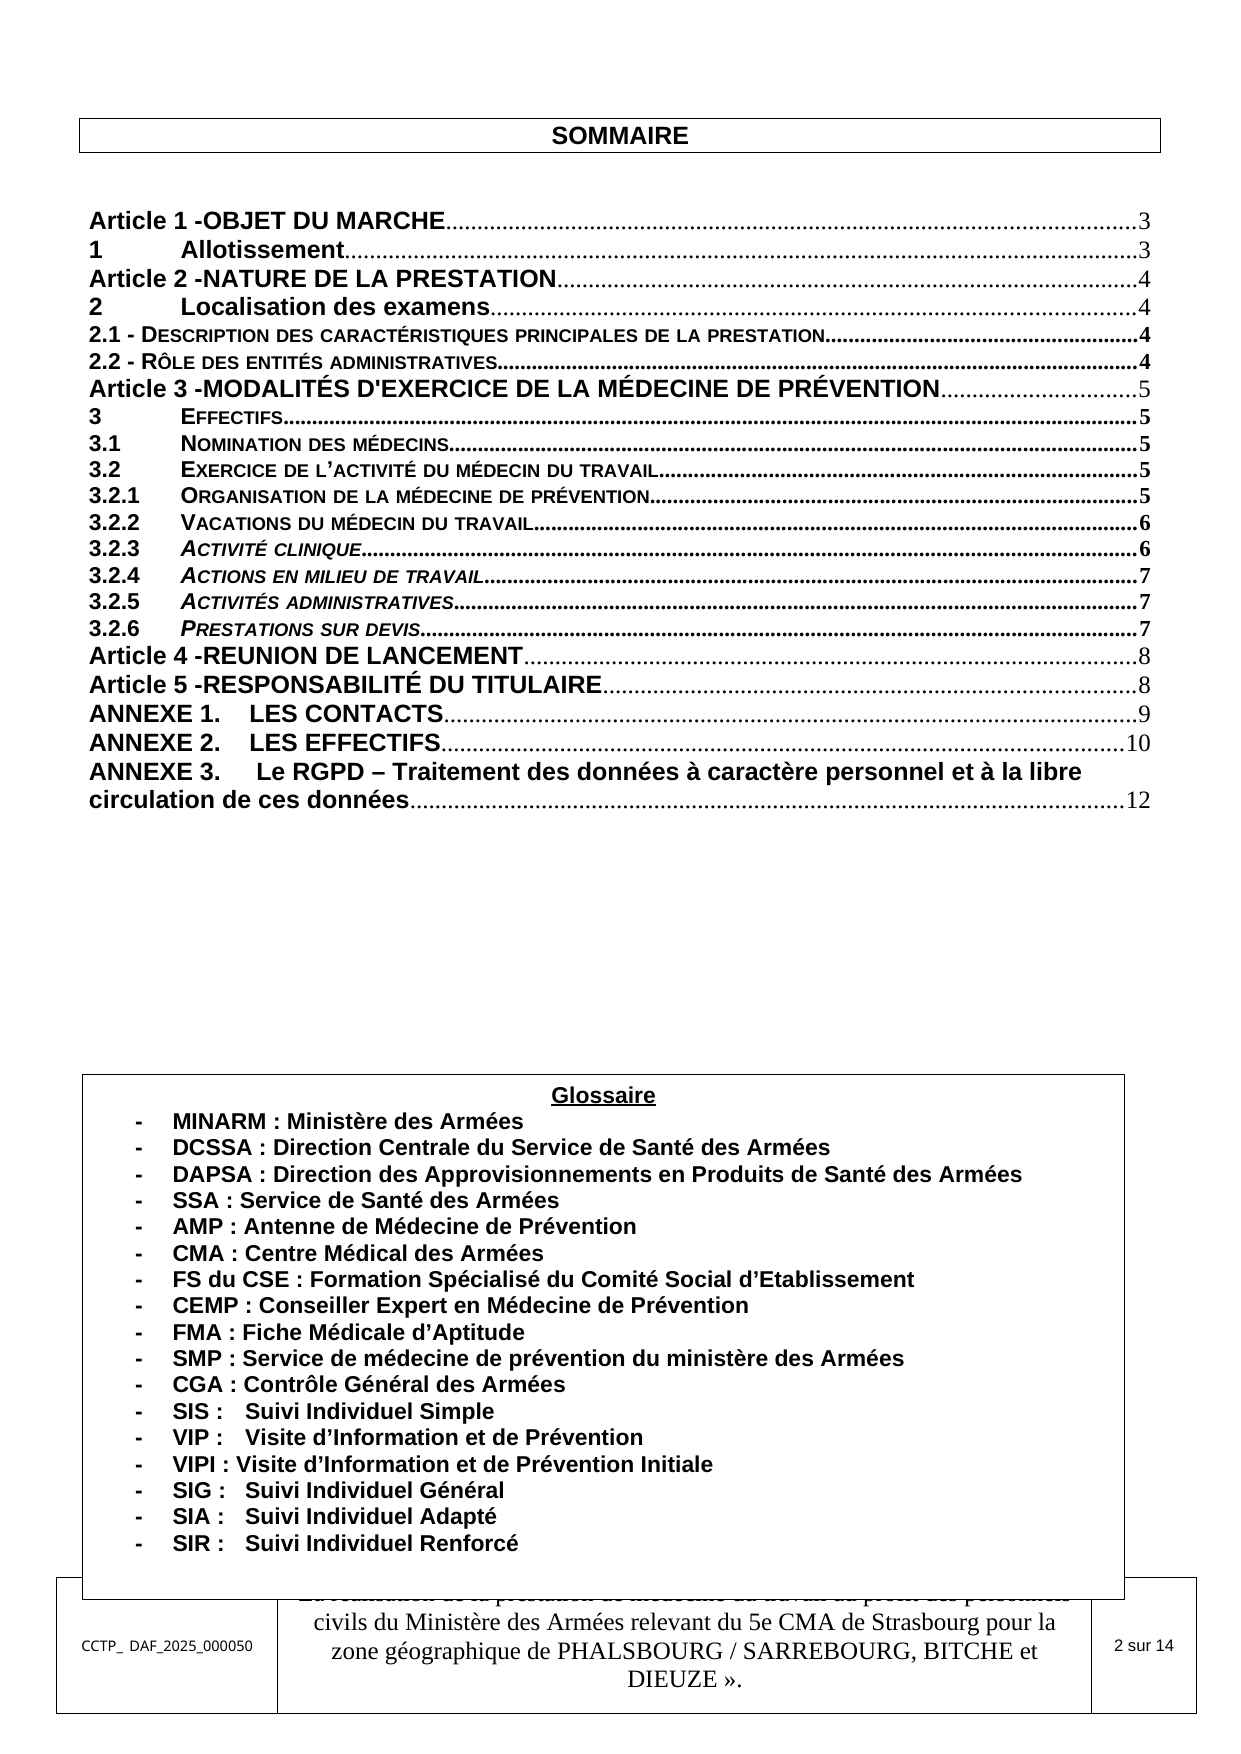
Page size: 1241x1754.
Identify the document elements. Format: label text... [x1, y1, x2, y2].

text Article 5 -RESPONSABILITÉ DU TITULAIRE 8 [89, 670, 1152, 699]
text ANNEXE 1. LES CONTACTS 9 [89, 699, 1152, 728]
text 3.1 Nomination des médecins 5 [89, 429, 1152, 456]
text 3 Effectifs 5 [89, 403, 1152, 429]
text 1 Allotissement 3 [89, 235, 1152, 263]
text 3.2.3 Activité clinique 6 [89, 535, 1152, 562]
text 2.1 - Description des caractéristiques principales de la prestation 4 [89, 321, 1152, 348]
text ANNEXE 2. LES EFFECTIFS 10 [89, 728, 1152, 757]
text 3.2.4 Actions en milieu de travail 7 [89, 562, 1152, 588]
text 3.2 Exercice de l’activité du médecin du travail 5 [89, 456, 1152, 482]
text 3.2.5 Activités administratives 7 [89, 588, 1152, 615]
text 3.2.1 Organisation de la médecine de prévention 5 [89, 482, 1152, 509]
text Article 4 -REUNION DE LANCEMENT 8 [89, 641, 1152, 670]
text 3.2.6 Prestations sur devis 7 [89, 615, 1152, 641]
text 2 Localisation des examens 4 [89, 292, 1152, 321]
text Article 2 -NATURE DE LA PRESTATION 4 [89, 263, 1152, 292]
text 2.2 - Rôle des entités administratives 4 [89, 348, 1152, 374]
text Article 3 -MODALITÉS D'EXERCICE DE LA MÉDECINE DE PRÉVENTION 5 [89, 374, 1152, 403]
text 3.2.2 Vacations du médecin du travail 6 [89, 509, 1152, 535]
text Article 1 -OBJET DU MARCHE 3 [89, 206, 1152, 235]
text ANNEXE 3. Le RGPD – Traitement des données à caractère personnel et à la libre circulation de ces données 12 [89, 757, 1152, 814]
text SOMMAIRE [80, 119, 1160, 152]
